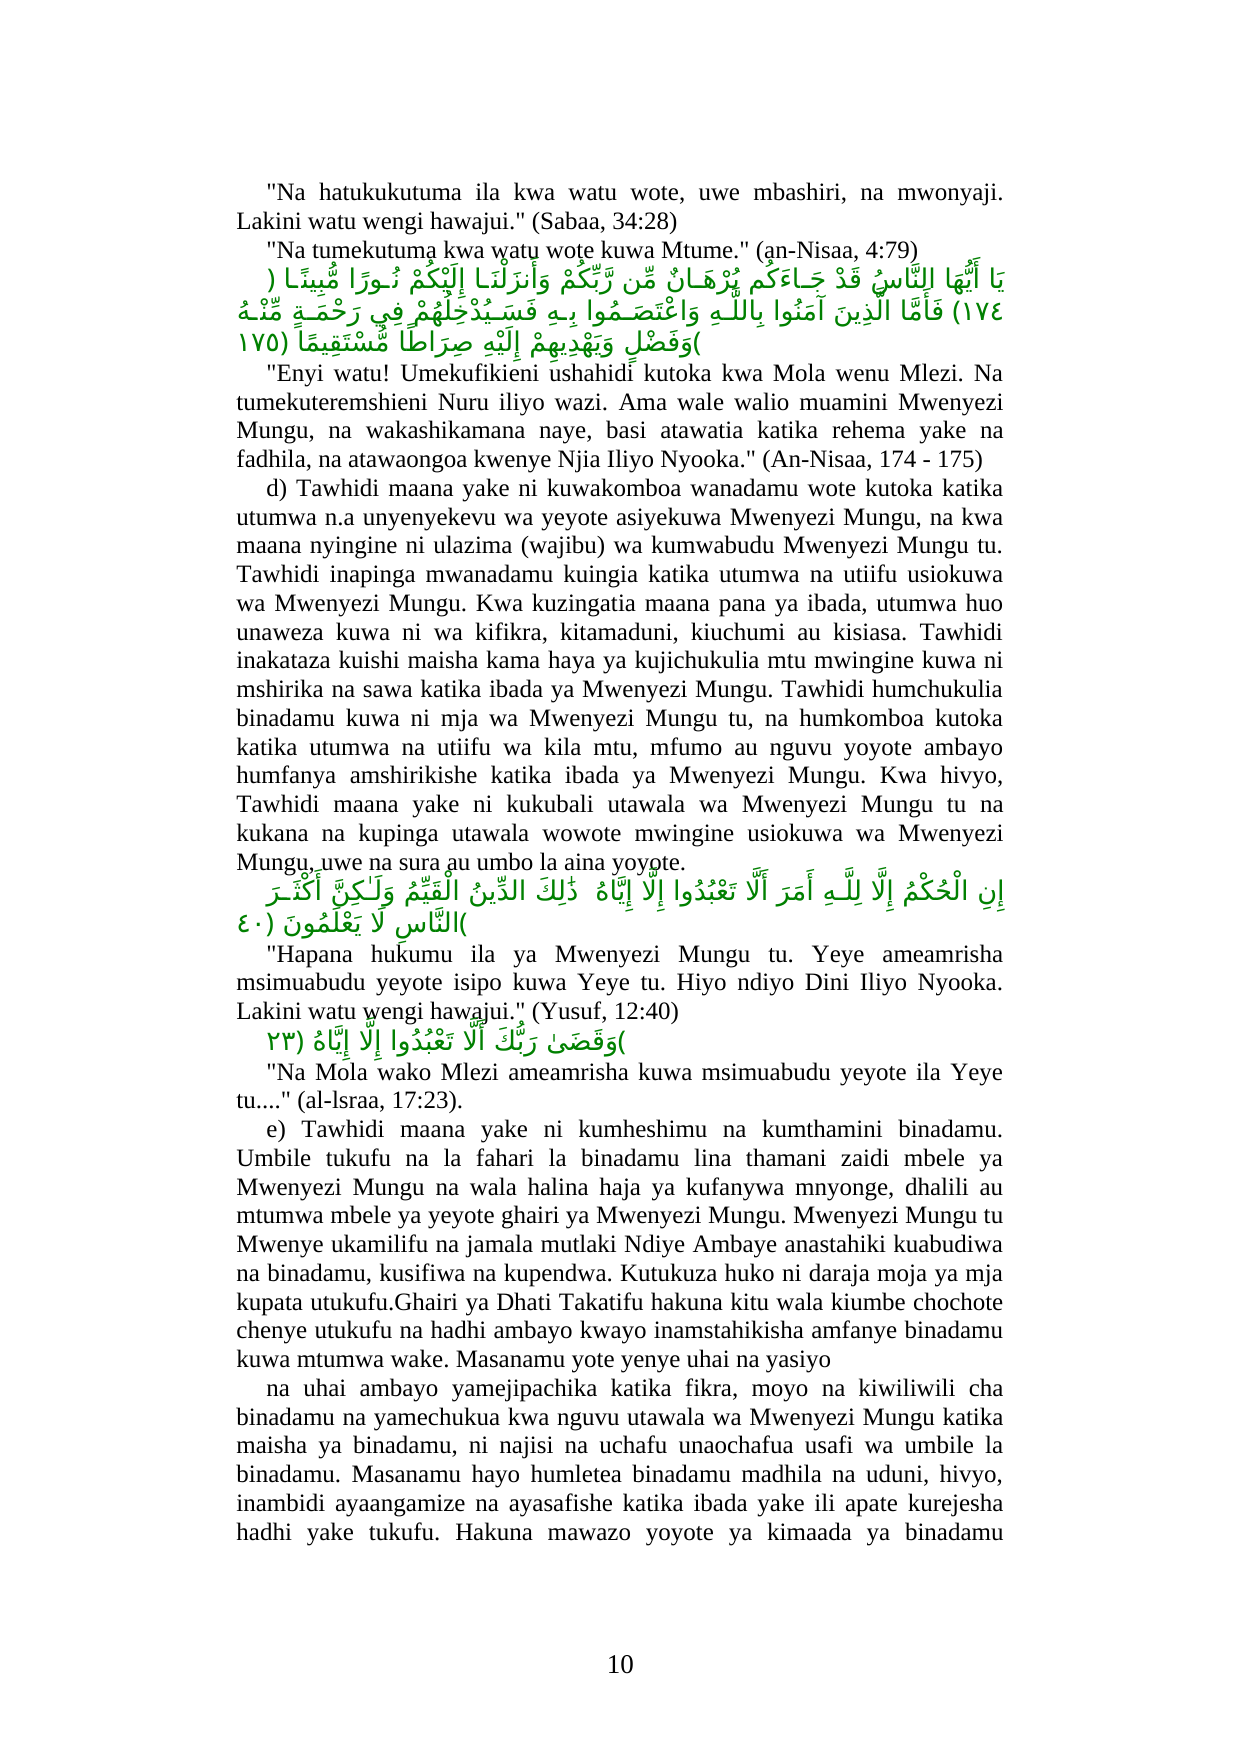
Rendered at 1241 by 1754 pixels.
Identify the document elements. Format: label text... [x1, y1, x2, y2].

text وَقَضَىٰ رَبُّكَ أَلَّا تَعْبُدُوا إِلَّا إِيَّاهُ ﴿٢٣﴾ [236, 1025, 1004, 1057]
text e) Tawhidi maana yake ni kumheshimu na kumthamini binadamu. Umbile tukufu na la fahari la binadamu lina thamani zaidi mbele ya Mwenyezi Mungu na wala halina haja ya kufanywa mnyonge, dhalili au mtumwa mbele ya yeyote ghairi ya Mwenyezi Mungu. Mwenyezi Mungu tu Mwenye ukamilifu na jamala mutlaki Ndiye Ambaye anastahiki kuabudiwa na binadamu, kusifiwa na kupendwa. Kutukuza huko ni daraja moja ya mja kupata utukufu.Ghairi ya Dhati Takatifu hakuna kitu wala kiumbe chochote chenye utukufu na hadhi ambayo kwayo inamstahikisha amfanye binadamu kuwa mtumwa wake. Masanamu yote yenye uhai na yasiyo [236, 1114, 1004, 1373]
text "Hapana hukumu ila ya Mwenyezi Mungu tu. Yeye ameamrisha msimuabudu yeyote isipo kuwa Yeye tu. Hiyo ndiyo Dini Iliyo Nyooka. Lakini watu wengi hawajui." (Yusuf, 12:40) [236, 939, 1004, 1025]
text "Na Mola wako Mlezi ameamrisha kuwa msimuabudu yeyote ila Yeye tu...." (al-lsraa, 17:23). [236, 1057, 1004, 1114]
text "Na tumekutuma kwa watu wote kuwa Mtume." (an-Nisaa, 4:79) [236, 235, 1004, 263]
text "Na hatukukutuma ila kwa watu wote, uwe mbashiri, na mwonyaji. Lakini watu wengi hawajui." (Sabaa, 34:28) [236, 177, 1004, 235]
text "Enyi watu! Umekufikieni ushahidi kutoka kwa Mola wenu Mlezi. Na tumekuteremshieni Nuru iliyo wazi. Ama wale walio muamini Mwenyezi Mungu, na wakashikamana naye, basi atawatia katika rehema yake na fadhila, na atawaongoa kwenye Njia Iliyo Nyooka." (An-Nisaa, 174 - 175) [236, 358, 1004, 473]
text إِنِ الْحُكْمُ إِلَّا لِلَّـهِ أَمَرَ أَلَّا تَعْبُدُوا إِلَّا إِيَّاهُ ذَٰلِكَ الدِّينُ الْقَيِّمُ وَلَـٰكِنَّ أَكْثَرَ النَّاسِ لَا يَعْلَمُونَ ﴿٤٠﴾ [236, 876, 1004, 939]
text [236, 1373, 1004, 1545]
text d) Tawhidi maana yake ni kuwakomboa wanadamu wote kutoka katika utumwa n.a unyenyekevu wa yeyote asiyekuwa Mwenyezi Mungu, na kwa maana nyingine ni ulazima (wajibu) wa kumwabudu Mwenyezi Mungu tu. Tawhidi inapinga mwanadamu kuingia katika utumwa na utiifu usiokuwa wa Mwenyezi Mungu. Kwa kuzingatia maana pana ya ibada, utumwa huo unaweza kuwa ni wa kifikra, kitamaduni, kiuchumi au kisiasa. Tawhidi inakataza kuishi maisha kama haya ya kujichukulia mtu mwingine kuwa ni mshirika na sawa katika ibada ya Mwenyezi Mungu. Tawhidi humchukulia binadamu kuwa ni mja wa Mwenyezi Mungu tu, na humkomboa kutoka katika utumwa na utiifu wa kila mtu, mfumo au nguvu yoyote ambayo humfanya amshirikishe katika ibada ya Mwenyezi Mungu. Kwa hivyo, Tawhidi maana yake ni kukubali utawala wa Mwenyezi Mungu tu na kukana na kupinga utawala wowote mwingine usiokuwa wa Mwenyezi Mungu, uwe na sura au umbo la aina yoyote. [236, 473, 1004, 876]
text يَا أَيُّهَا النَّاسُ قَدْ جَاءَكُم بُرْهَانٌ مِّن رَّبِّكُمْ وَأَنزَلْنَا إِلَيْكُمْ نُورًا مُّبِينًا ﴿١٧٤﴾ فَأَمَّا الَّذِينَ آمَنُوا بِاللَّـهِ وَاعْتَصَمُوا بِهِ فَسَيُدْخِلُهُمْ فِي رَحْمَةٍ مِّنْهُ وَفَضْلٍ وَيَهْدِيهِمْ إِلَيْهِ صِرَاطًا مُّسْتَقِيمًا ﴿١٧٥﴾ [236, 263, 1004, 358]
